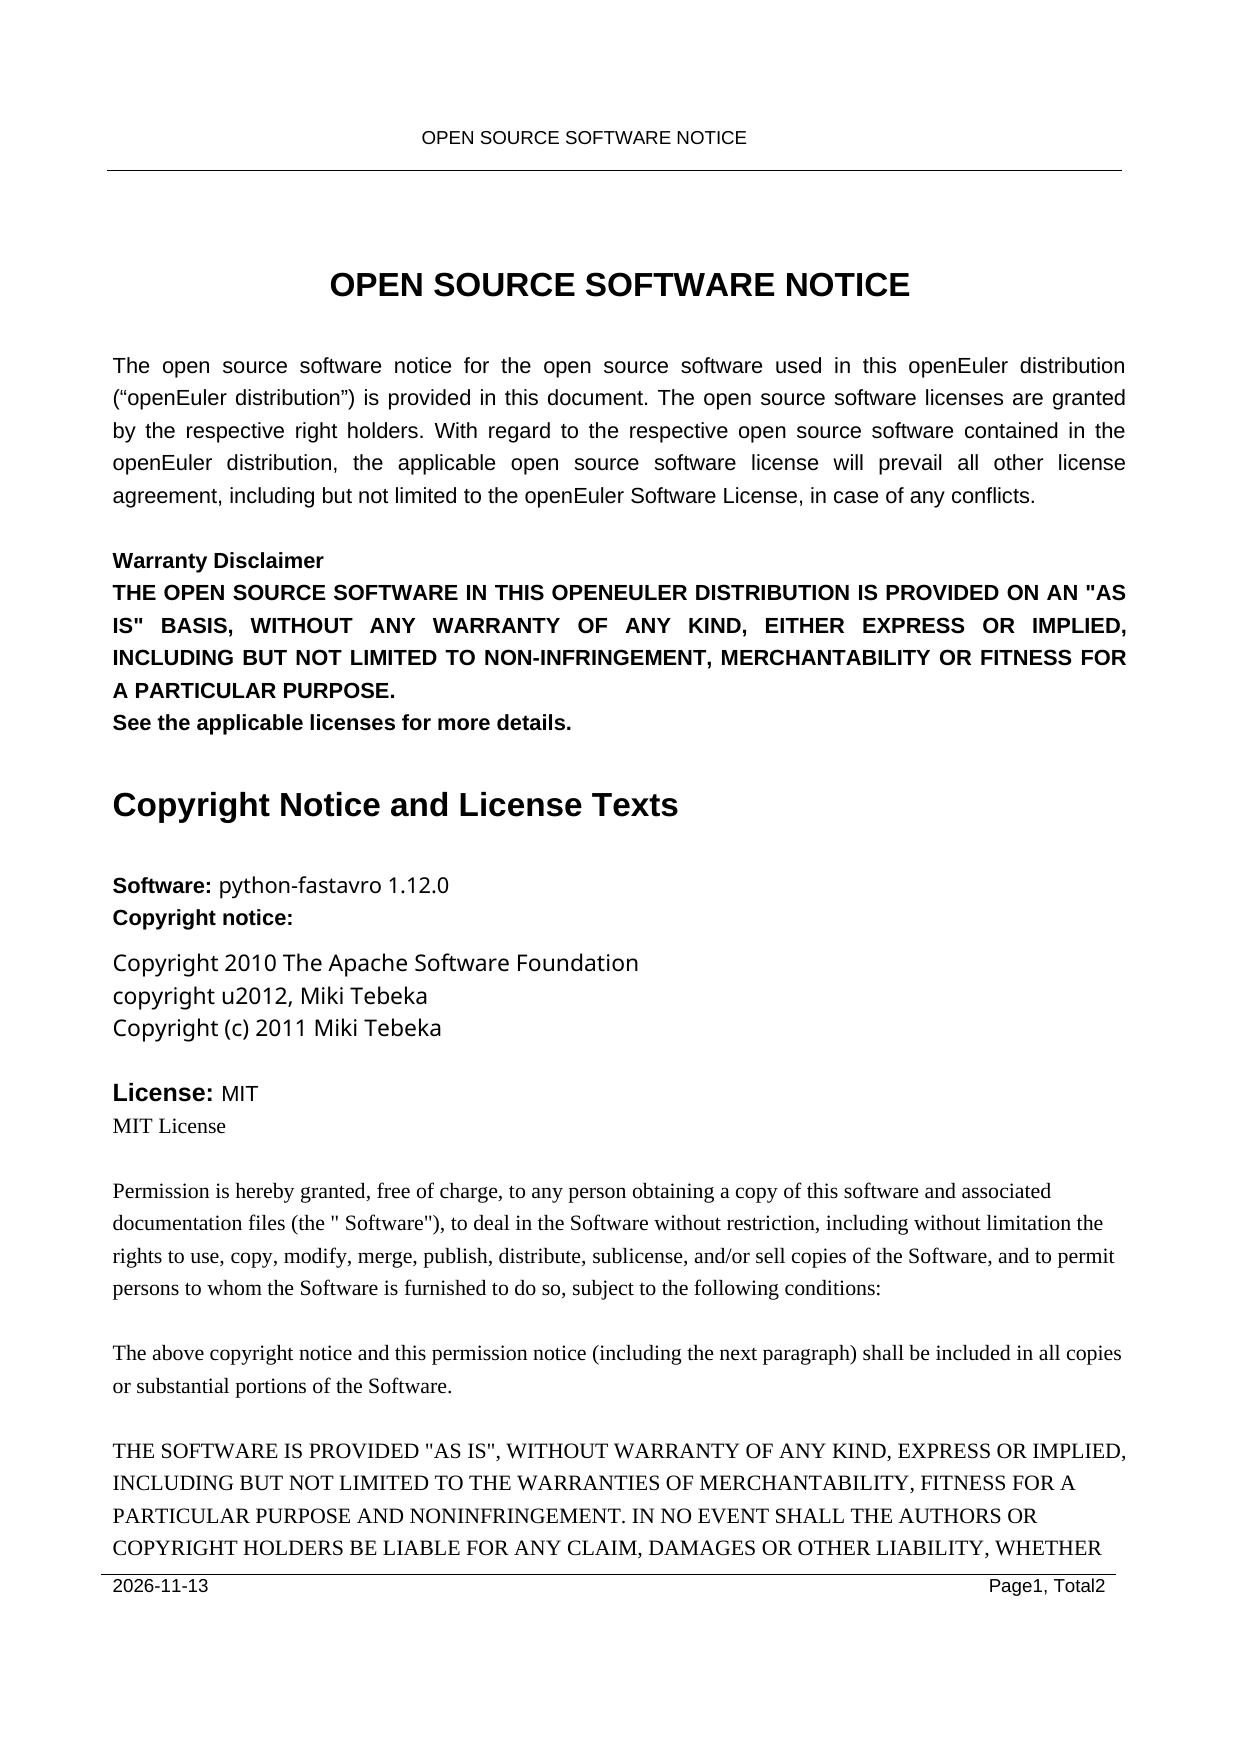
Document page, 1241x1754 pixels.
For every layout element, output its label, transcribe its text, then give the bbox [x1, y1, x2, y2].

text Copyright notice: [112, 901, 1128, 934]
text License: MIT [112, 1077, 1128, 1109]
title Software: python-fastavro 1.12.0 [112, 869, 1128, 901]
text OPEN SOURCE SOFTWARE NOTICE [112, 251, 1128, 316]
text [112, 1109, 1128, 1564]
text Warranty Disclaimer [112, 544, 1128, 576]
text THE OPEN SOURCE SOFTWARE IN THIS OPENEULER DISTRIBUTION IS PROVIDED ON AN "AS IS" BASIS, WITHOUT ANY WARRANTY OF ANY KIND, EITHER EXPRESS OR IMPLIED, INCLUDING BUT NOT LIMITED TO NON-INFRINGEMENT, MERCHANTABILITY OR FITNESS FOR A PARTICULAR PURPOSE. See the applicable licenses for more details. [112, 576, 1128, 739]
text Copyright 2010 The Apache Software Foundation copyright u2012, Miki Tebeka Copyright (c) 2011 Miki Tebeka [112, 947, 1128, 1077]
text Copyright Notice and License Texts [112, 771, 1128, 836]
text The open source software notice for the open source software used in this openEuler distribution (“openEuler distribution”) is provided in this document. The open source software licenses are granted by the respective right holders. With regard to the respective open source software contained in the openEuler distribution, the applicable open source software license will prevail all other license agreement, including but not limited to the openEuler Software License, in case of any conflicts. [112, 349, 1128, 511]
